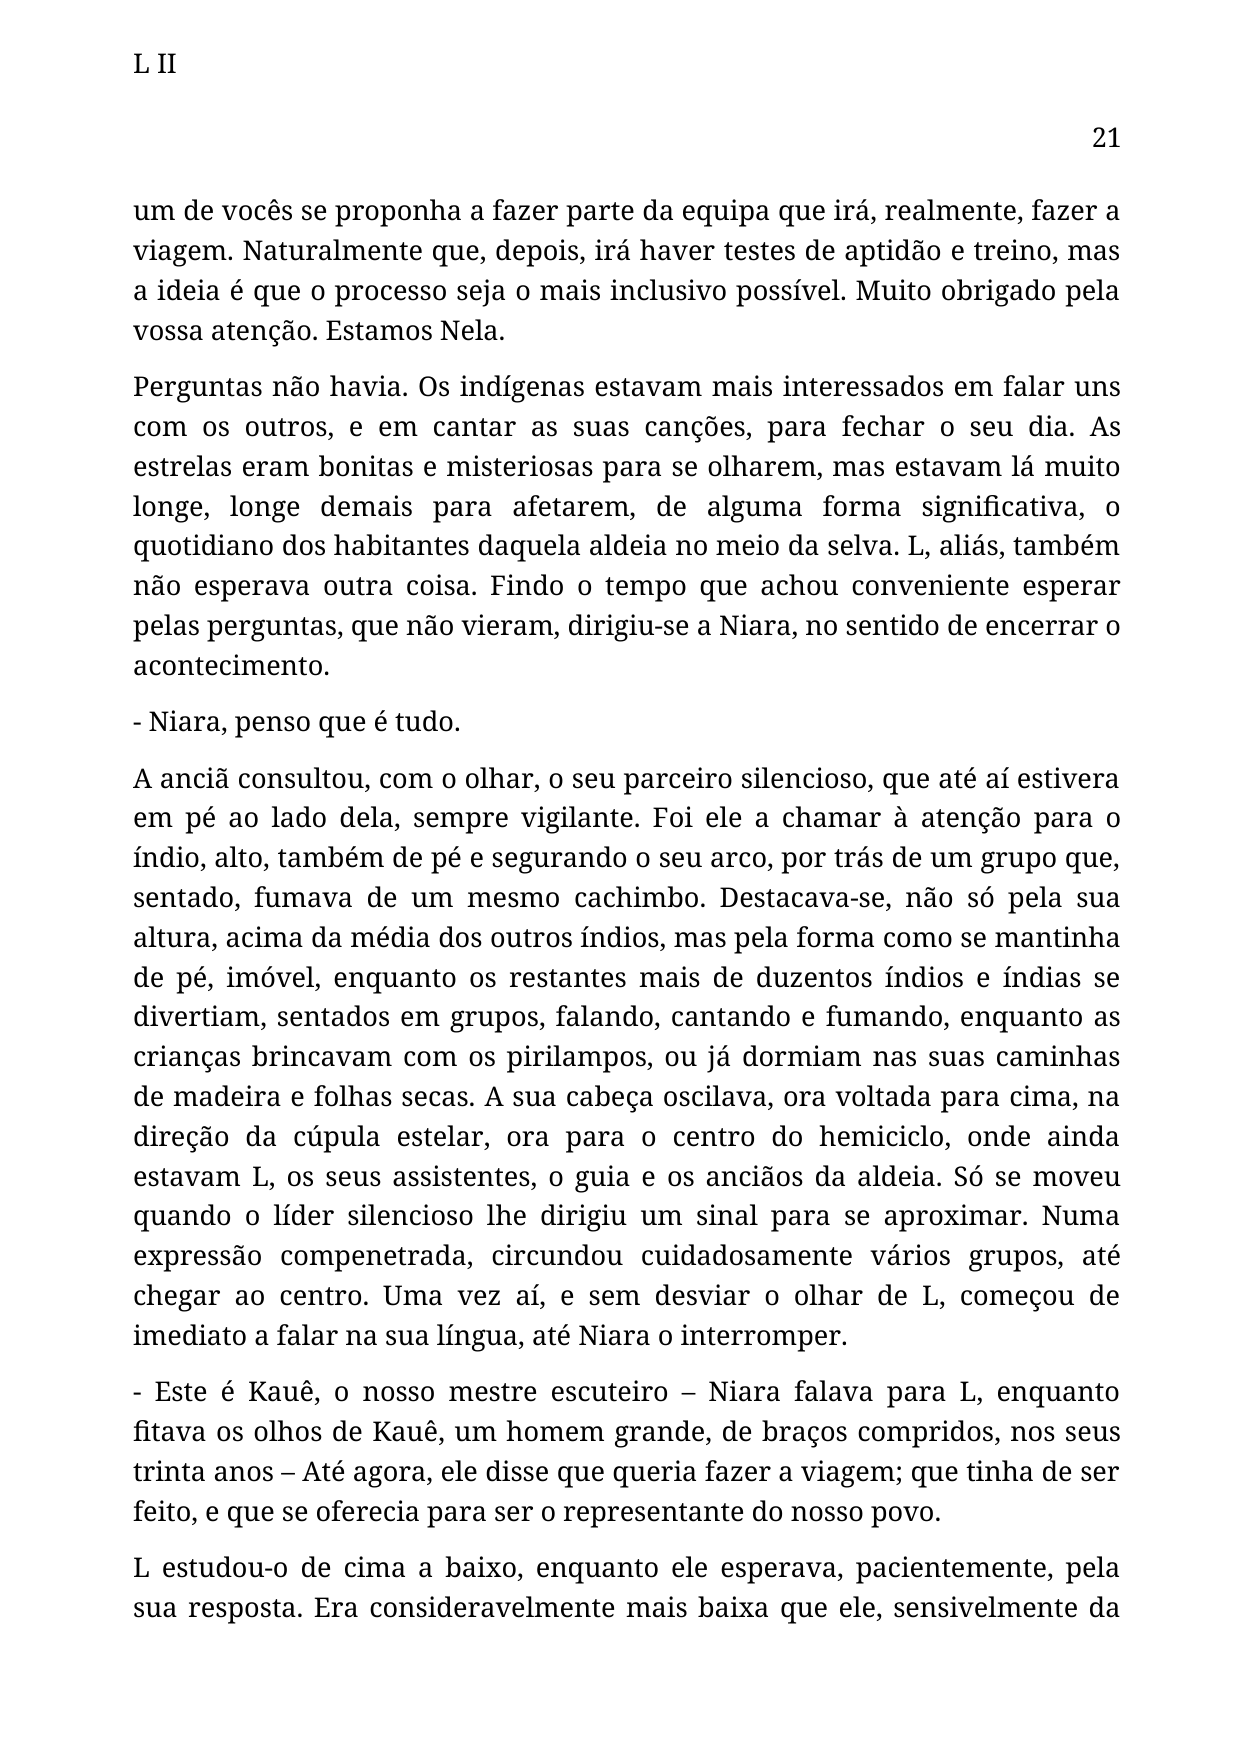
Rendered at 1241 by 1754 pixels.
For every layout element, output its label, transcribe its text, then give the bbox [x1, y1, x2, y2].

text A anciã consultou, com o olhar, o seu parceiro silencioso, que até aí estivera em pé ao lado dela, sempre vigilante. Foi ele a chamar à atenção para o índio, alto, também de pé e segurando o seu arco, por trás de um grupo que, sentado, fumava de um mesmo cachimbo. Destacava-se, não só pela sua altura, acima da média dos outros índios, mas pela forma como se mantinha de pé, imóvel, enquanto os restantes mais de duzentos índios e índias se divertiam, sentados em grupos, falando, cantando e fumando, enquanto as crianças brincavam com os pirilampos, ou já dormiam nas suas caminhas de madeira e folhas secas. A sua cabeça oscilava, ora voltada para cima, na direção da cúpula estelar, ora para o centro do hemiciclo, onde ainda estavam L, os seus assistentes, o guia e os anciãos da aldeia. Só se moveu quando o líder silencioso lhe dirigiu um sinal para se aproximar. Numa expressão compenetrada, circundou cuidadosamente vários grupos, até chegar ao centro. Uma vez aí, e sem desviar o olhar de L, começou de imediato a falar na sua língua, até Niara o interromper. [133, 759, 1122, 1353]
text - Este é Kauê, o nosso mestre escuteiro – Niara falava para L, enquanto fitava os olhos de Kauê, um homem grande, de braços compridos, nos seus trinta anos – Até agora, ele disse que queria fazer a viagem; que tinha de ser feito, e que se oferecia para ser o representante do nosso povo. [133, 1373, 1122, 1529]
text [133, 192, 1122, 348]
text Perguntas não havia. Os indígenas estavam mais interessados em falar uns com os outros, e em cantar as suas canções, para fechar o seu dia. As estrelas eram bonitas e misteriosas para se olharem, mas estavam lá muito longe, longe demais para afetarem, de alguma forma significativa, o quotidiano dos habitantes daquela aldeia no meio da selva. L, aliás, também não esperava outra coisa. Findo o tempo que achou conveniente esperar pelas perguntas, que não vieram, dirigiu-se a Niara, no sentido de encerrar o acontecimento. [133, 368, 1122, 683]
text - Niara, penso que é tudo. [133, 703, 1122, 739]
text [133, 1548, 1122, 1625]
